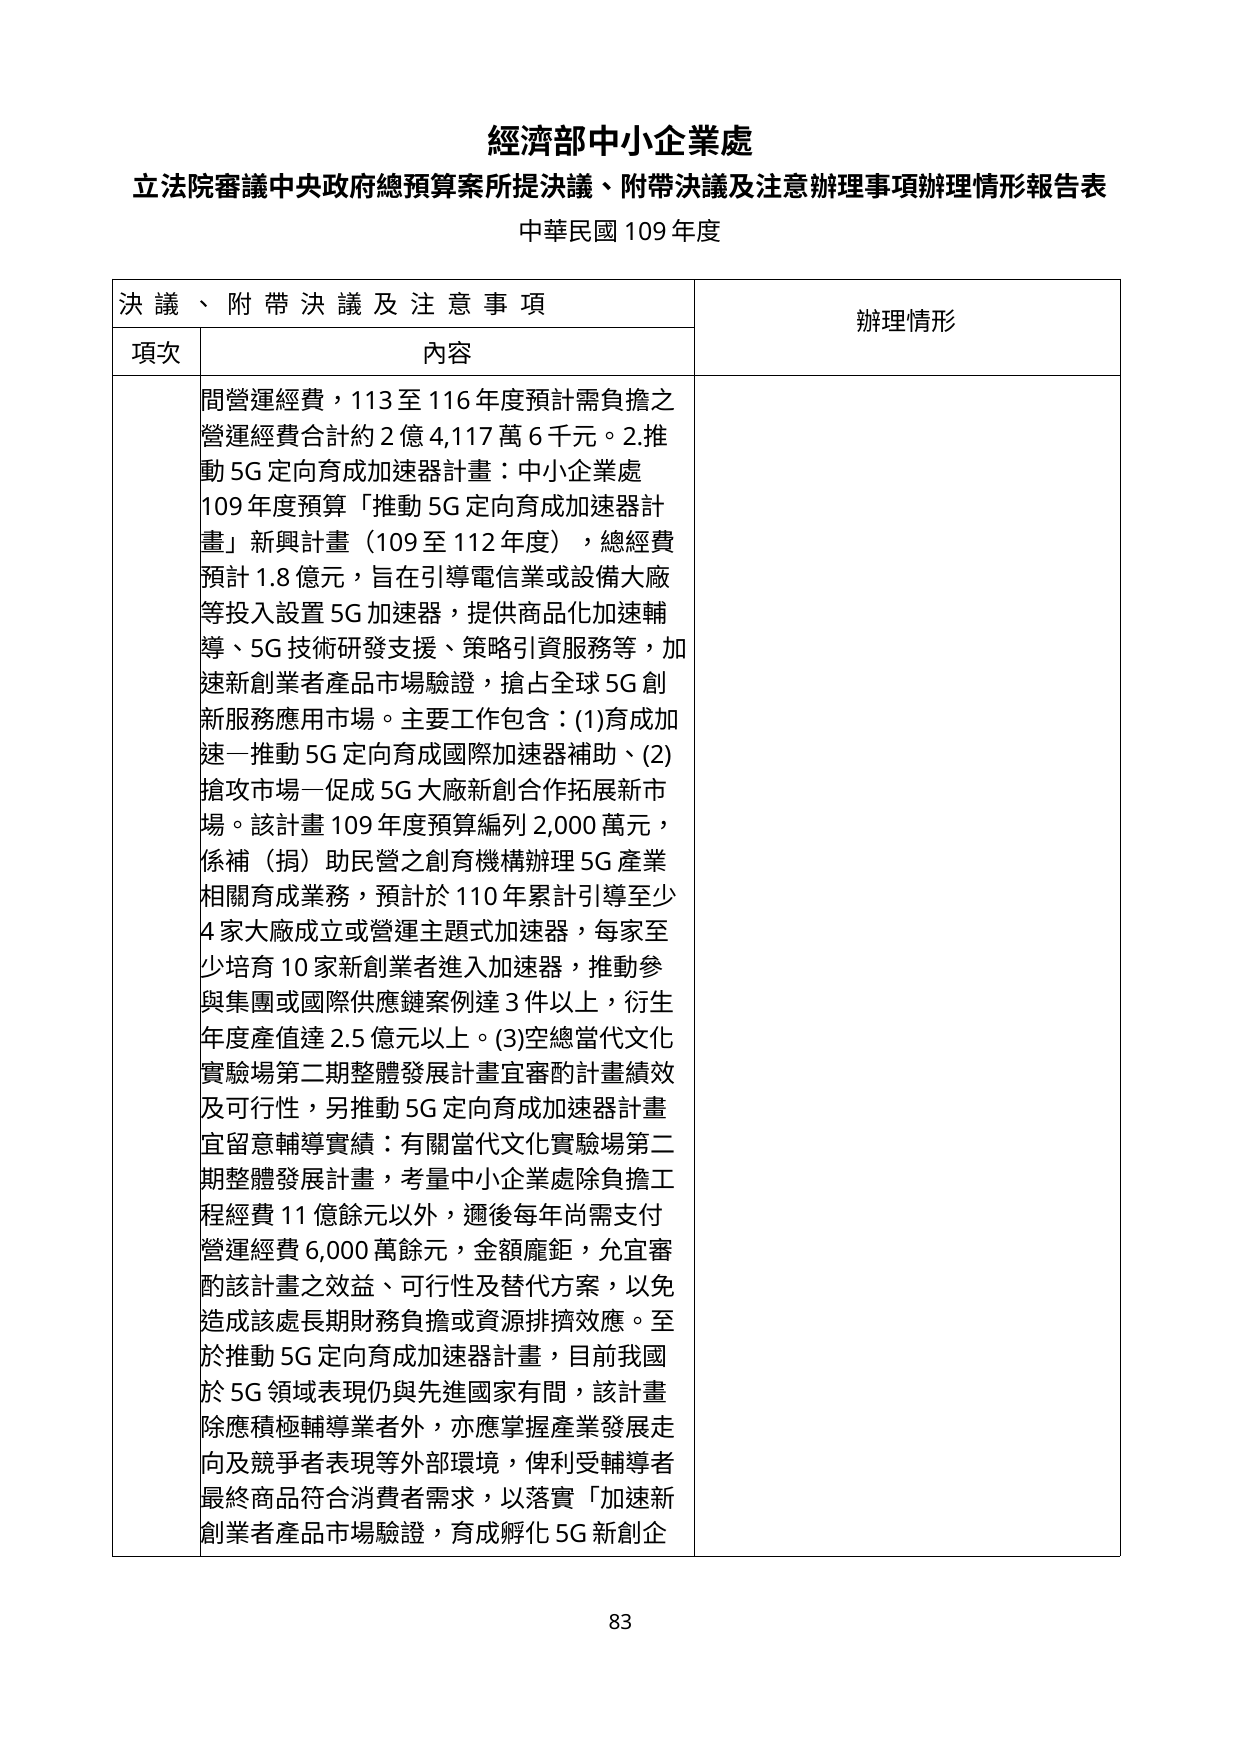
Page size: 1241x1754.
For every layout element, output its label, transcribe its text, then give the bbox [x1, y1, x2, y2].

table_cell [201, 376, 694, 1556]
table_cell 內容 [201, 328, 694, 375]
table_cell 項次 [113, 328, 200, 375]
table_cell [695, 376, 1120, 1556]
table_cell 一 [113, 376, 200, 1556]
table_header 決議、附帶決議及注意事項 [113, 280, 694, 327]
table_header 辦理情形 [695, 280, 1120, 375]
